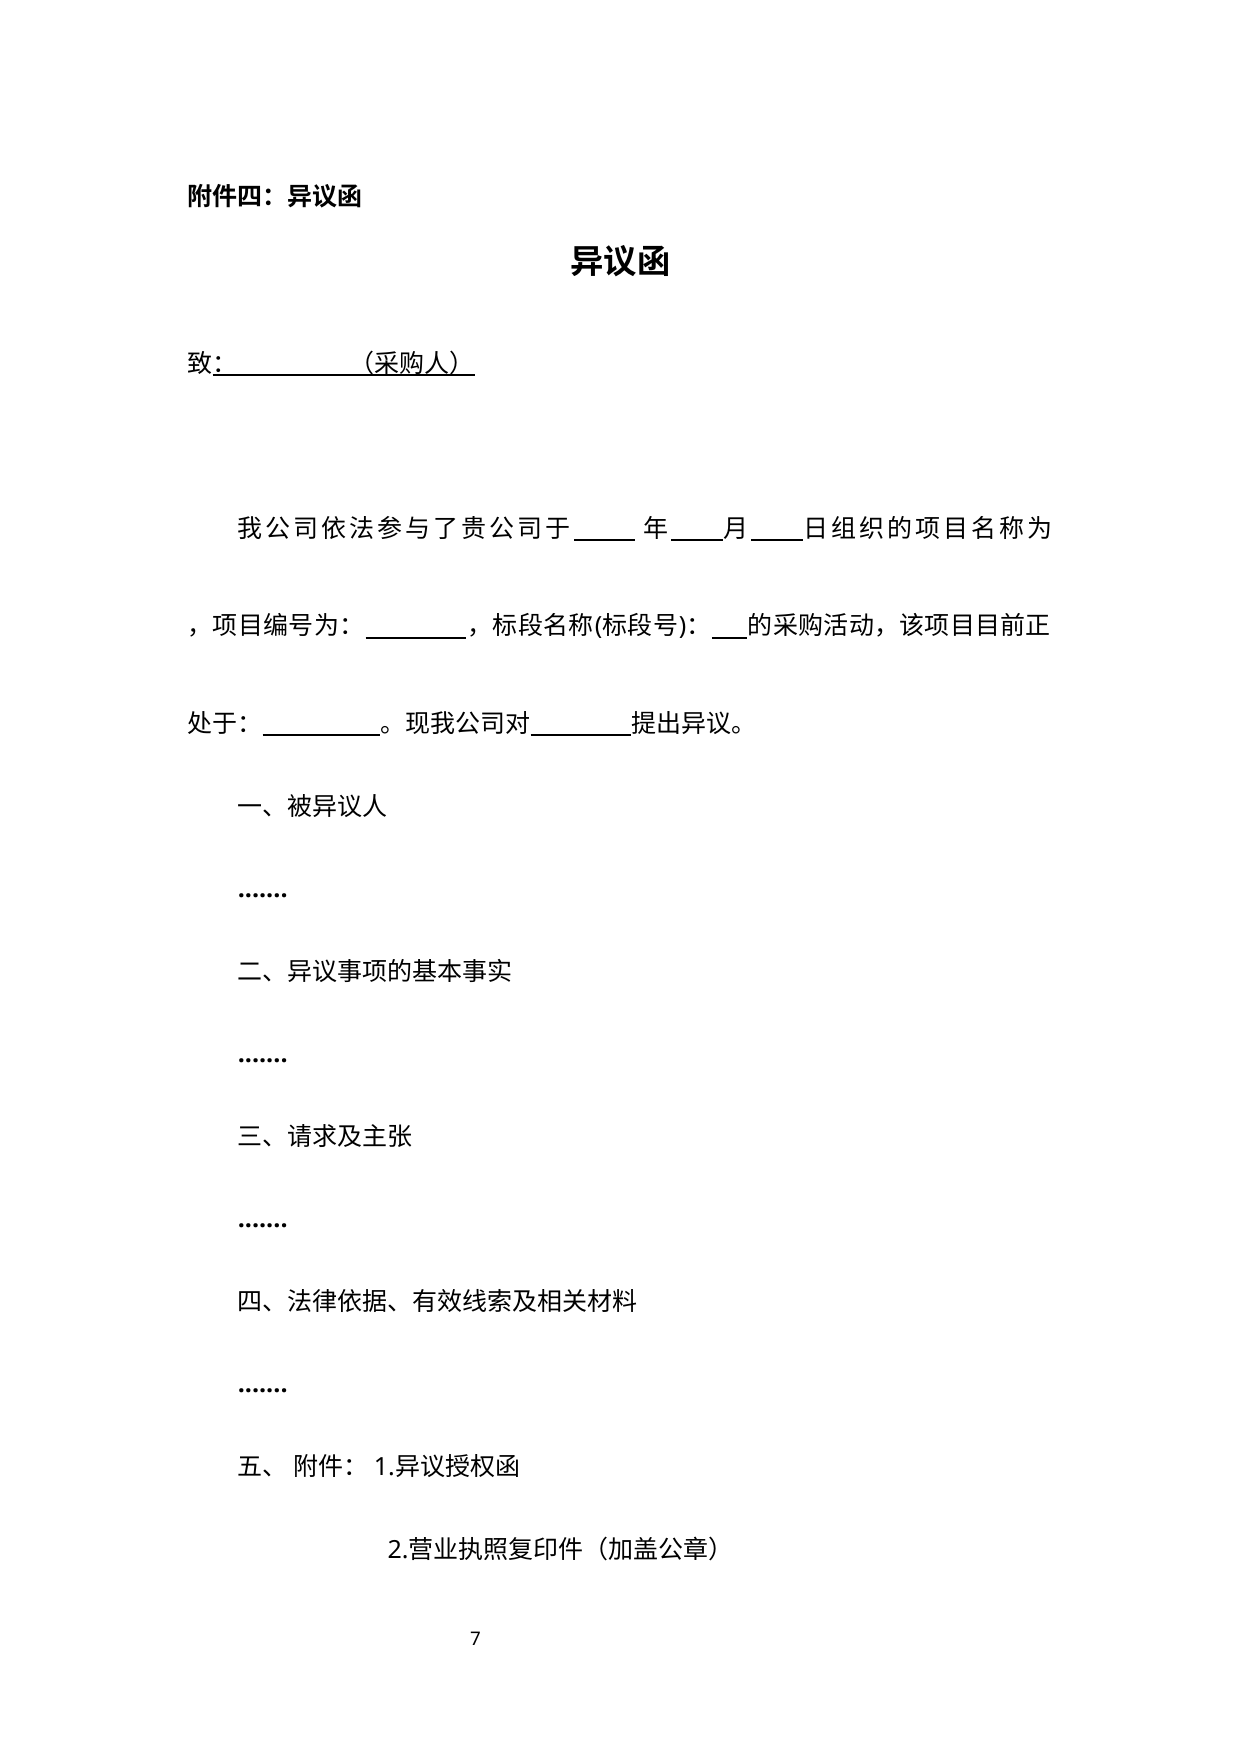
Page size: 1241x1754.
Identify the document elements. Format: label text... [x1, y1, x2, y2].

text 2.营业执照复印件（加盖公章） [187, 1516, 1053, 1581]
text 异议函 [187, 227, 1053, 292]
text ....... [187, 1020, 1053, 1085]
text 一、被异议人 [187, 772, 1053, 837]
text ....... [187, 855, 1053, 920]
text 五、 附件： 1.异议授权函 [187, 1432, 1053, 1497]
text ....... [187, 1185, 1053, 1250]
text 附件四：异议函 [187, 162, 1053, 227]
text 我公司依法参与了贵公司于 年 月 日组织的项目名称为 ，项目编号为： ，标段名称(标段号)： 的采购活动，该项目目前正处于： 。现我公司对 提出异议。 [187, 494, 1053, 754]
text ....... [187, 1351, 1053, 1416]
text 三、请求及主张 [187, 1102, 1053, 1167]
text 四、法律依据、有效线索及相关材料 [187, 1267, 1053, 1332]
text 二、异议事项的基本事实 [187, 937, 1053, 1002]
text 致： （采购人） [187, 329, 1053, 394]
